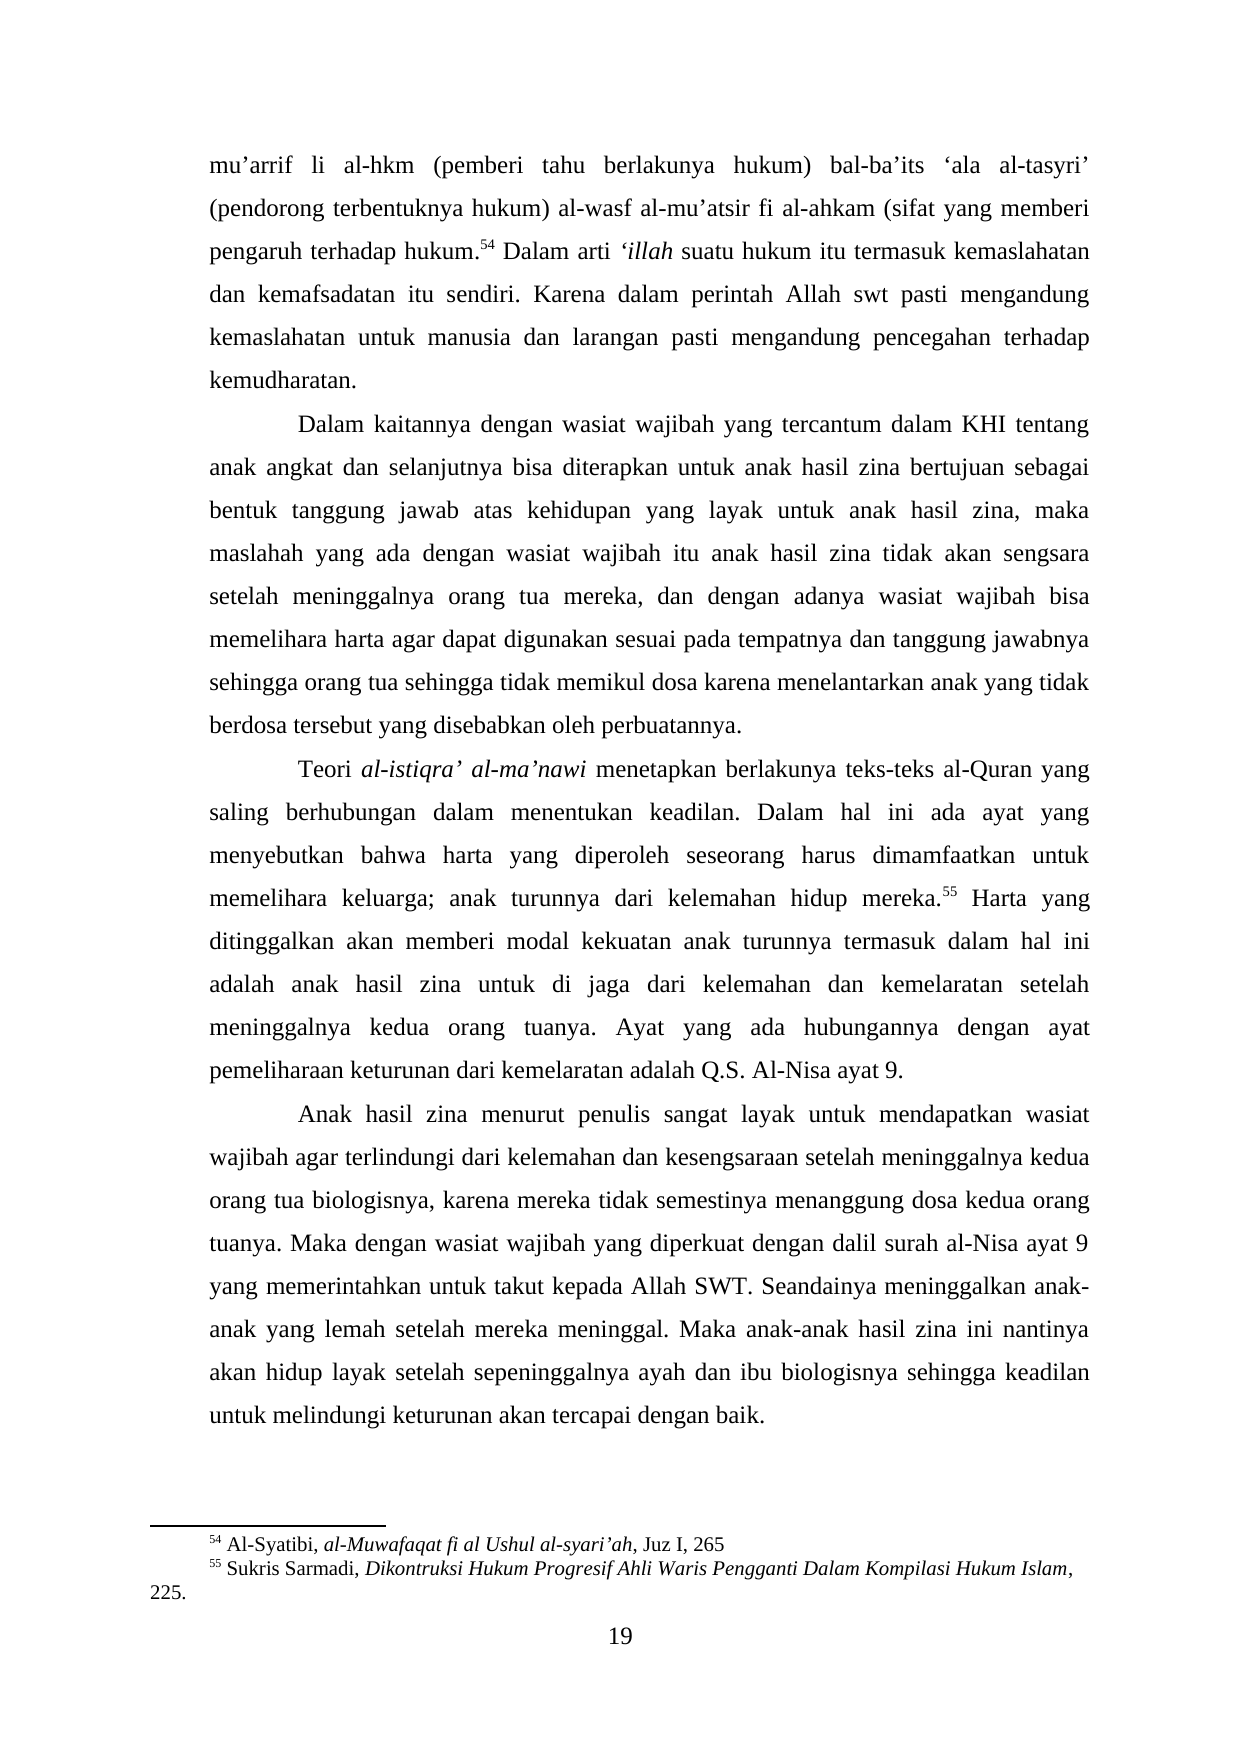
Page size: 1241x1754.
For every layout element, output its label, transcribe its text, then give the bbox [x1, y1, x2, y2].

text Teori al-istiqra’ al-ma’nawi menetapkan berlakunya teks-teks al-Quran yang saling berhubungan dalam menentukan keadilan. Dalam hal ini ada ayat yang menyebutkan bahwa harta yang diperoleh seseorang harus dimamfaatkan untuk memelihara keluarga; anak turunnya dari kelemahan hidup mereka. Harta yang ditinggalkan akan memberi modal kekuatan anak turunnya termasuk dalam hal ini adalah anak hasil zina untuk di jaga dari kelemahan dan kemelaratan setelah meninggalnya kedua orang tuanya. Ayat yang ada hubungannya dengan ayat pemeliharaan keturunan dari kemelaratan adalah Q.S. Al-Nisa ayat 9. [209, 754, 1090, 1084]
text Anak hasil zina menurut penulis sangat layak untuk mendapatkan wasiat wajibah agar terlindungi dari kelemahan dan kesengsaraan setelah meninggalnya kedua orang tua biologisnya, karena mereka tidak semestinya menanggung dosa kedua orang tuanya. Maka dengan wasiat wajibah yang diperkuat dengan dalil surah al-Nisa ayat 9 yang memerintahkan untuk takut kepada Allah SWT. Seandainya meninggalkan anak-anak yang lemah setelah mereka meninggal. Maka anak-anak hasil zina ini nantinya akan hidup layak setelah sepeninggalnya ayah dan ibu biologisnya sehingga keadilan untuk melindungi keturunan akan tercapai dengan baik. [209, 1099, 1090, 1429]
text Dalam kaitannya dengan wasiat wajibah yang tercantum dalam KHI tentang anak angkat dan selanjutnya bisa diterapkan untuk anak hasil zina bertujuan sebagai bentuk tanggung jawab atas kehidupan yang layak untuk anak hasil zina, maka maslahah yang ada dengan wasiat wajibah itu anak hasil zina tidak akan sengsara setelah meninggalnya orang tua mereka, dan dengan adanya wasiat wajibah bisa memelihara harta agar dapat digunakan sesuai pada tempatnya dan tanggung jawabnya sehingga orang tua sehingga tidak memikul dosa karena menelantarkan anak yang tidak berdosa tersebut yang disebabkan oleh perbuatannya. [209, 409, 1090, 739]
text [209, 150, 1090, 394]
